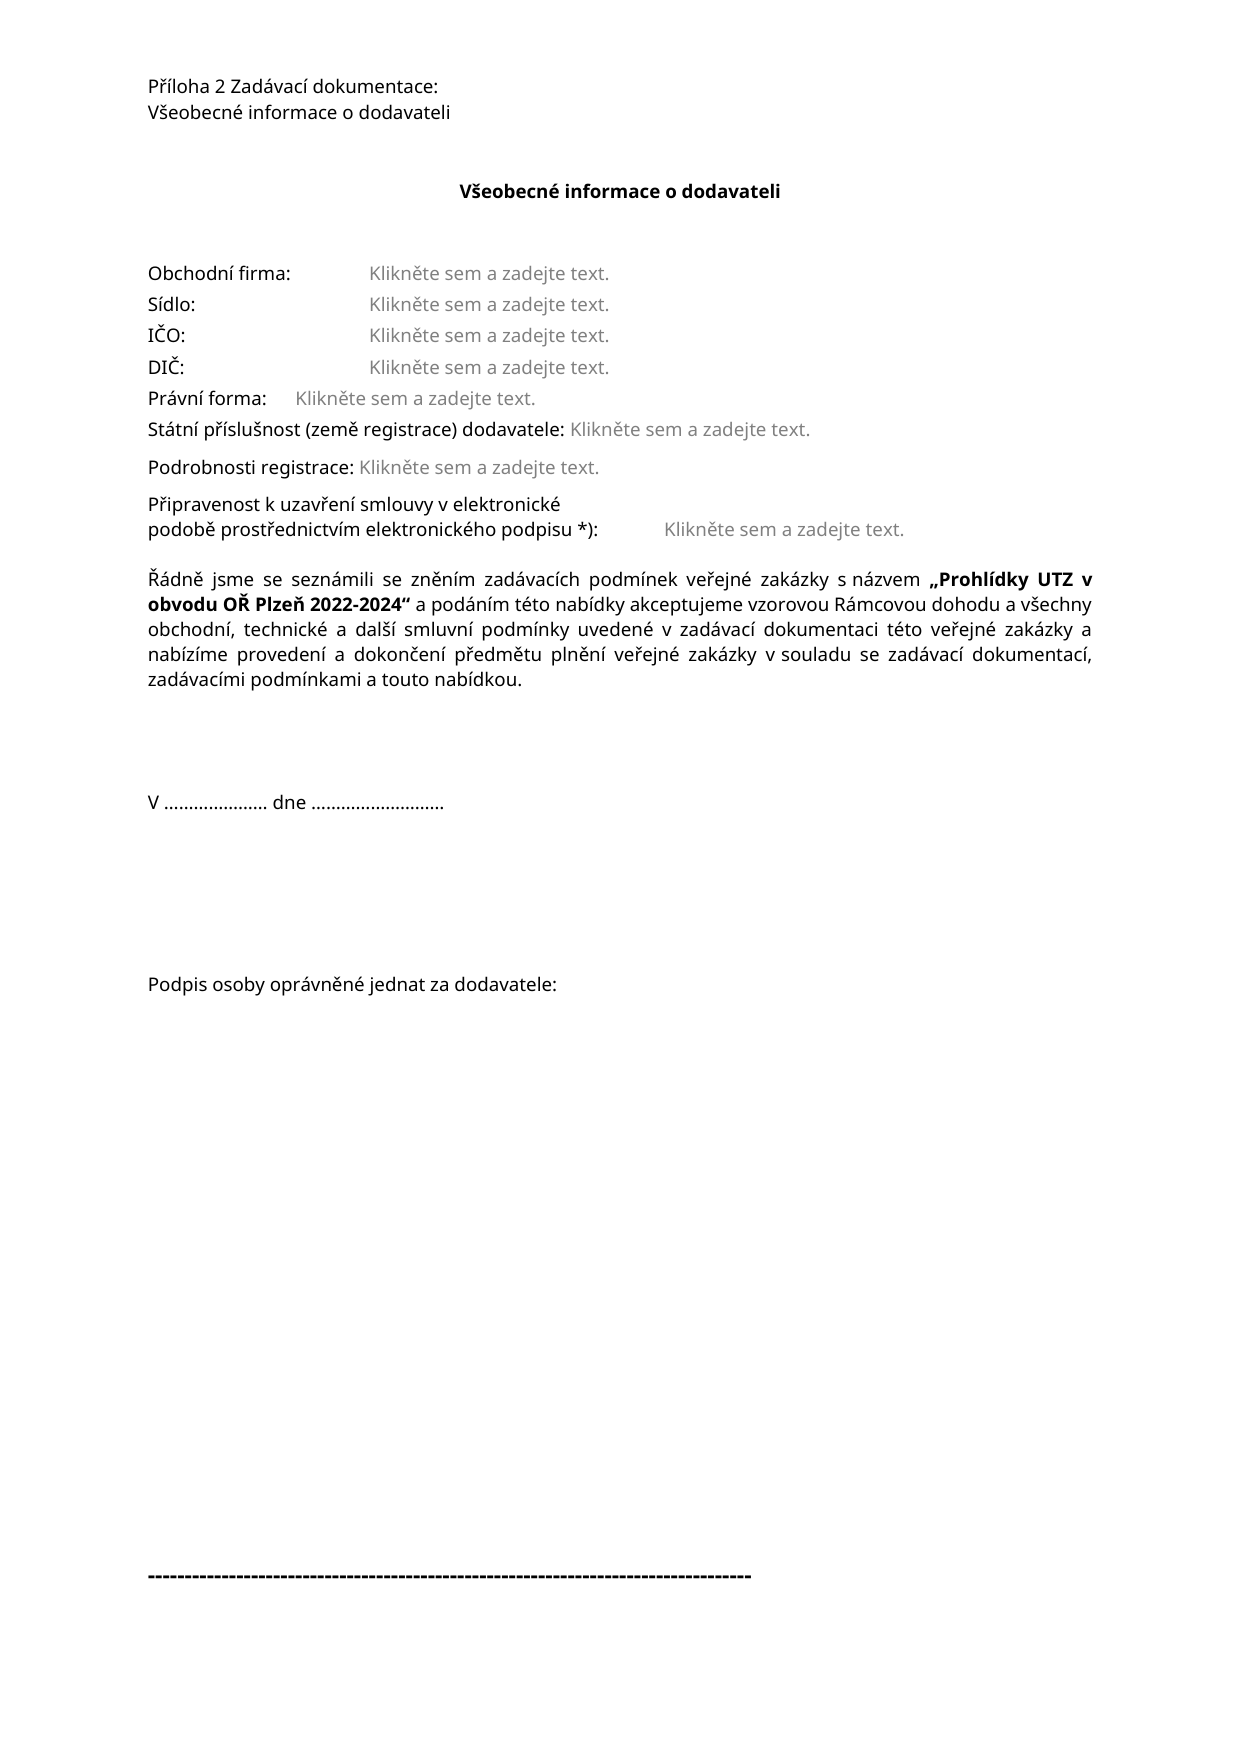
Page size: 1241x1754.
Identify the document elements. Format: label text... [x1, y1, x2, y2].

text Podrobnosti registrace: [148, 454, 1093, 479]
text podobě prostřednictvím elektronického podpisu *): [148, 517, 1093, 542]
text DIČ: [148, 354, 1093, 379]
text ---------------------------------------------------------------------------------- [148, 1559, 1093, 1590]
text Připravenost k uzavření smlouvy v elektronické [148, 492, 1093, 517]
text IČO: [148, 323, 1093, 348]
text Obchodní firma: [148, 260, 1093, 285]
text Podpis osoby oprávněné jednat za dodavatele: [148, 971, 1093, 996]
title Všeobecné informace o dodavateli [148, 178, 1093, 204]
text Státní příslušnost (země registrace) dodavatele: [148, 417, 1093, 442]
text Právní forma: [148, 385, 1093, 410]
text Sídlo: [148, 292, 1093, 317]
text V ………………… dne ……………………… [148, 789, 1093, 814]
text Řádně jsme se seznámili se zněním zadávacích podmínek veřejné zakázky s názvem „Prohlídky UTZ v obvodu OŘ Plzeň 2022-2024“ a podáním této nabídky akceptujeme vzorovou Rámcovou dohodu a všechny obchodní, technické a další smluvní podmínky uvedené v zadávací dokumentaci této veřejné zakázky a nabízíme provedení a dokončení předmětu plnění veřejné zakázky v souladu se zadávací dokumentací, zadávacími podmínkami a touto nabídkou. [148, 567, 1093, 692]
